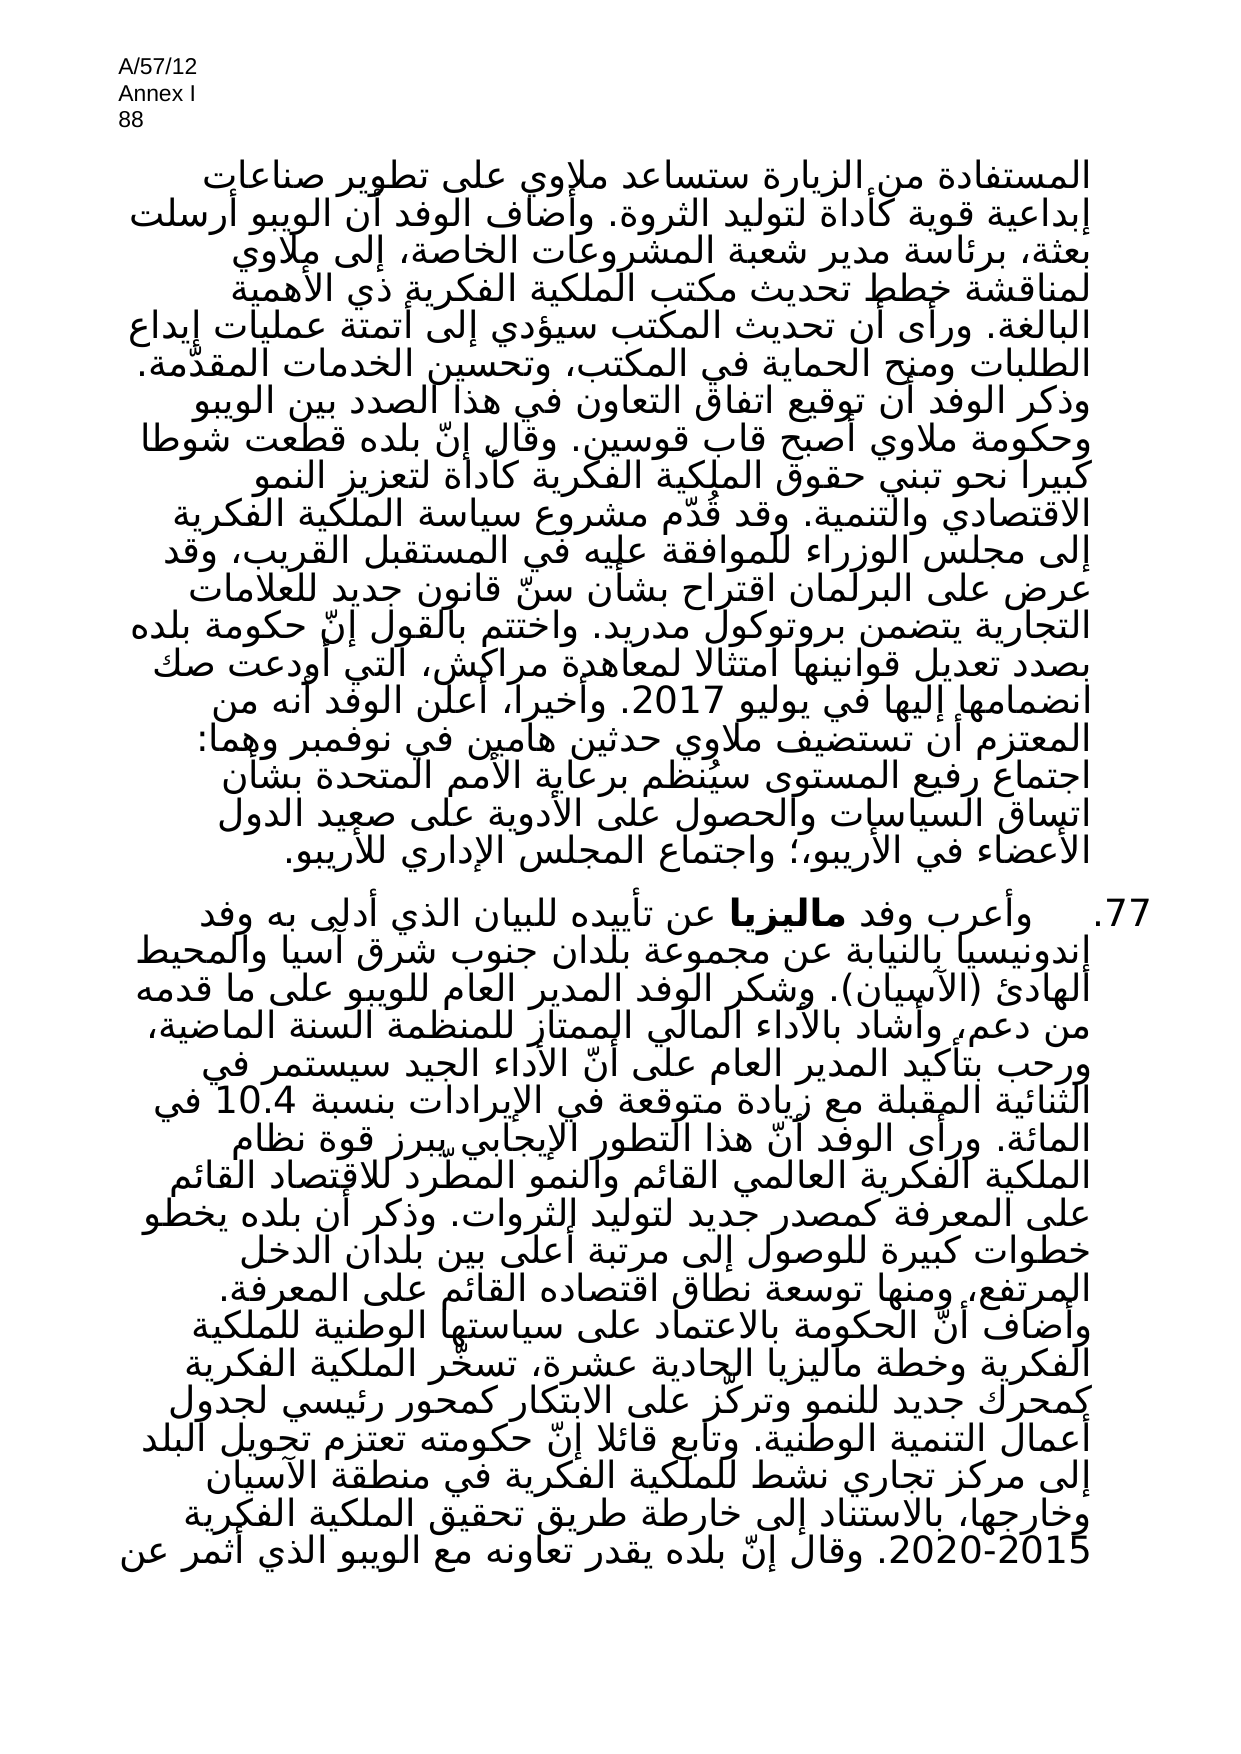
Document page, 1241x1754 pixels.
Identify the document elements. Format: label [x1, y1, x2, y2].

text [118, 896, 1092, 1571]
text [118, 158, 1092, 871]
